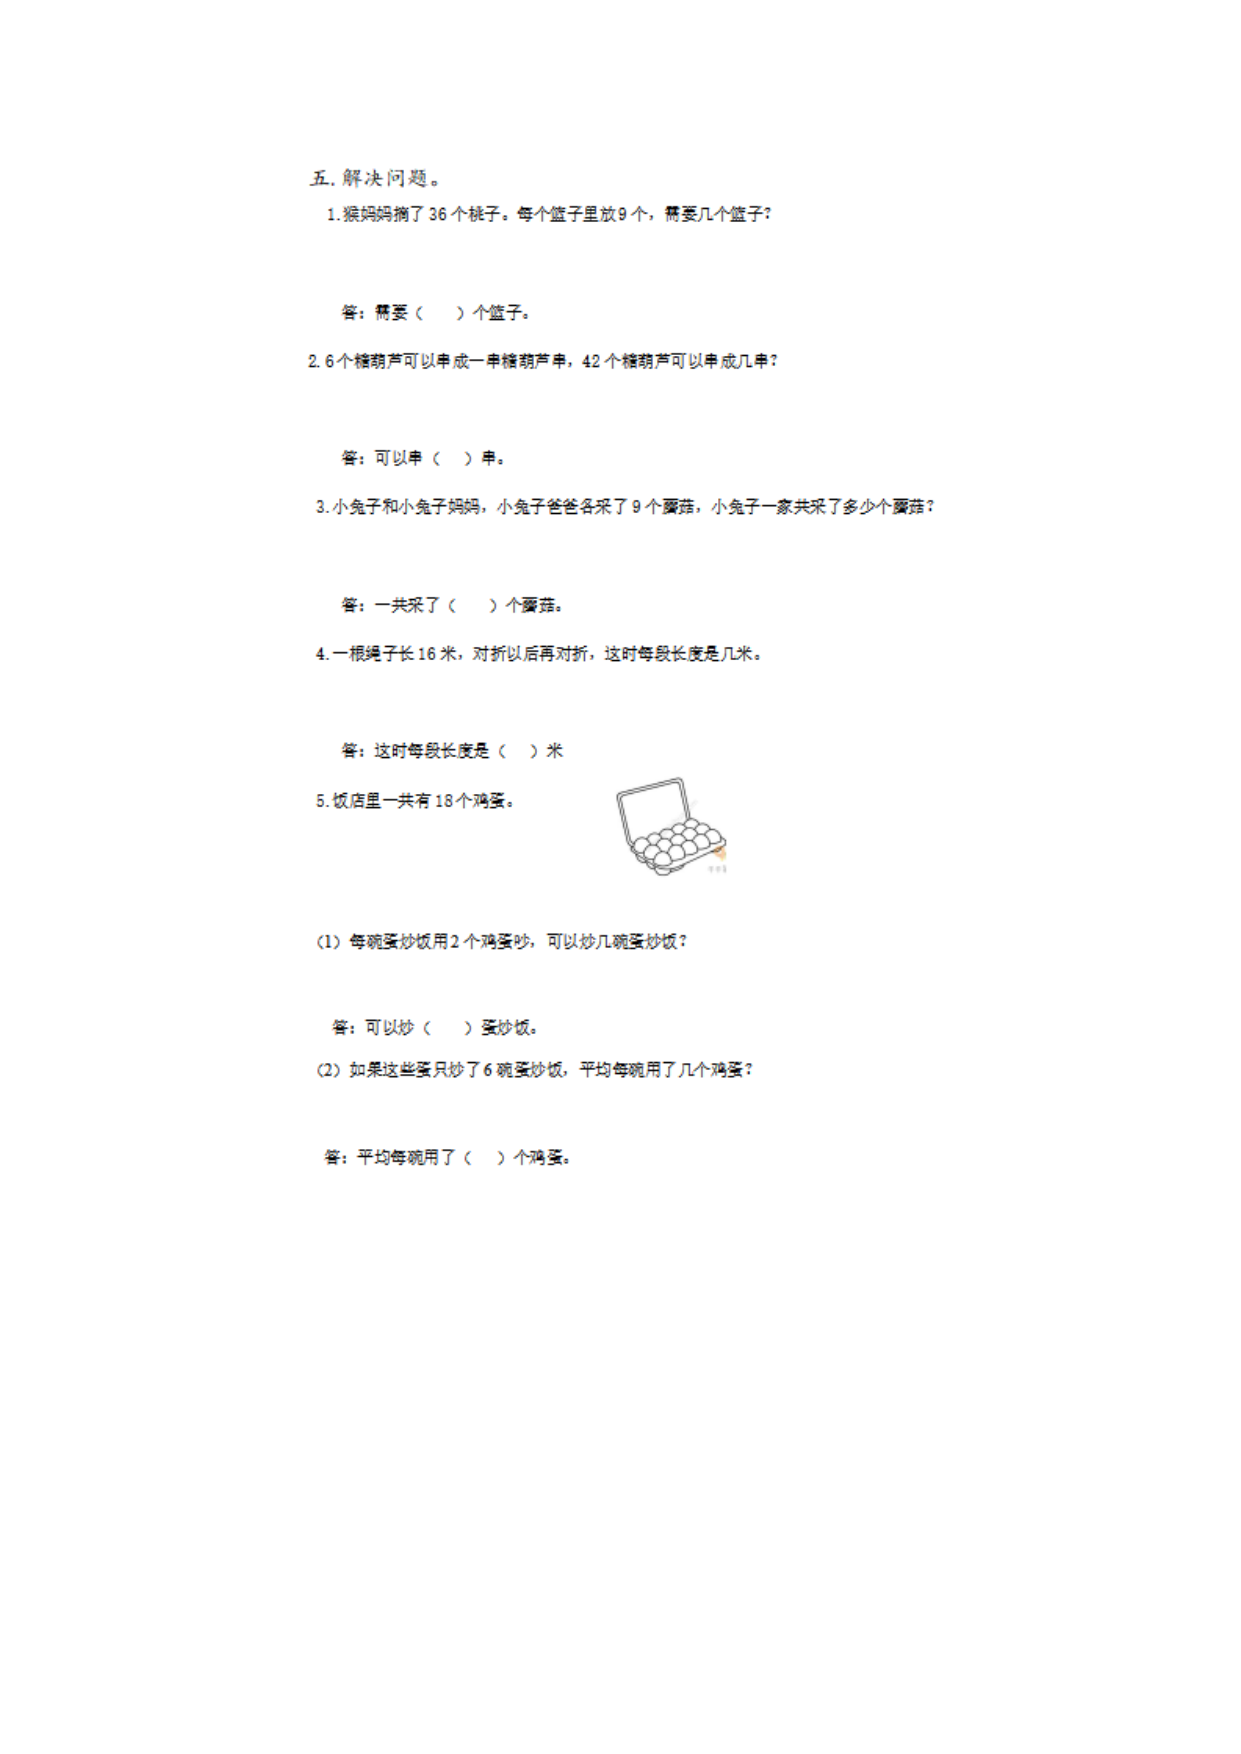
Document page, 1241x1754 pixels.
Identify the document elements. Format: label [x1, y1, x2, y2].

picture [274, 162, 966, 1206]
